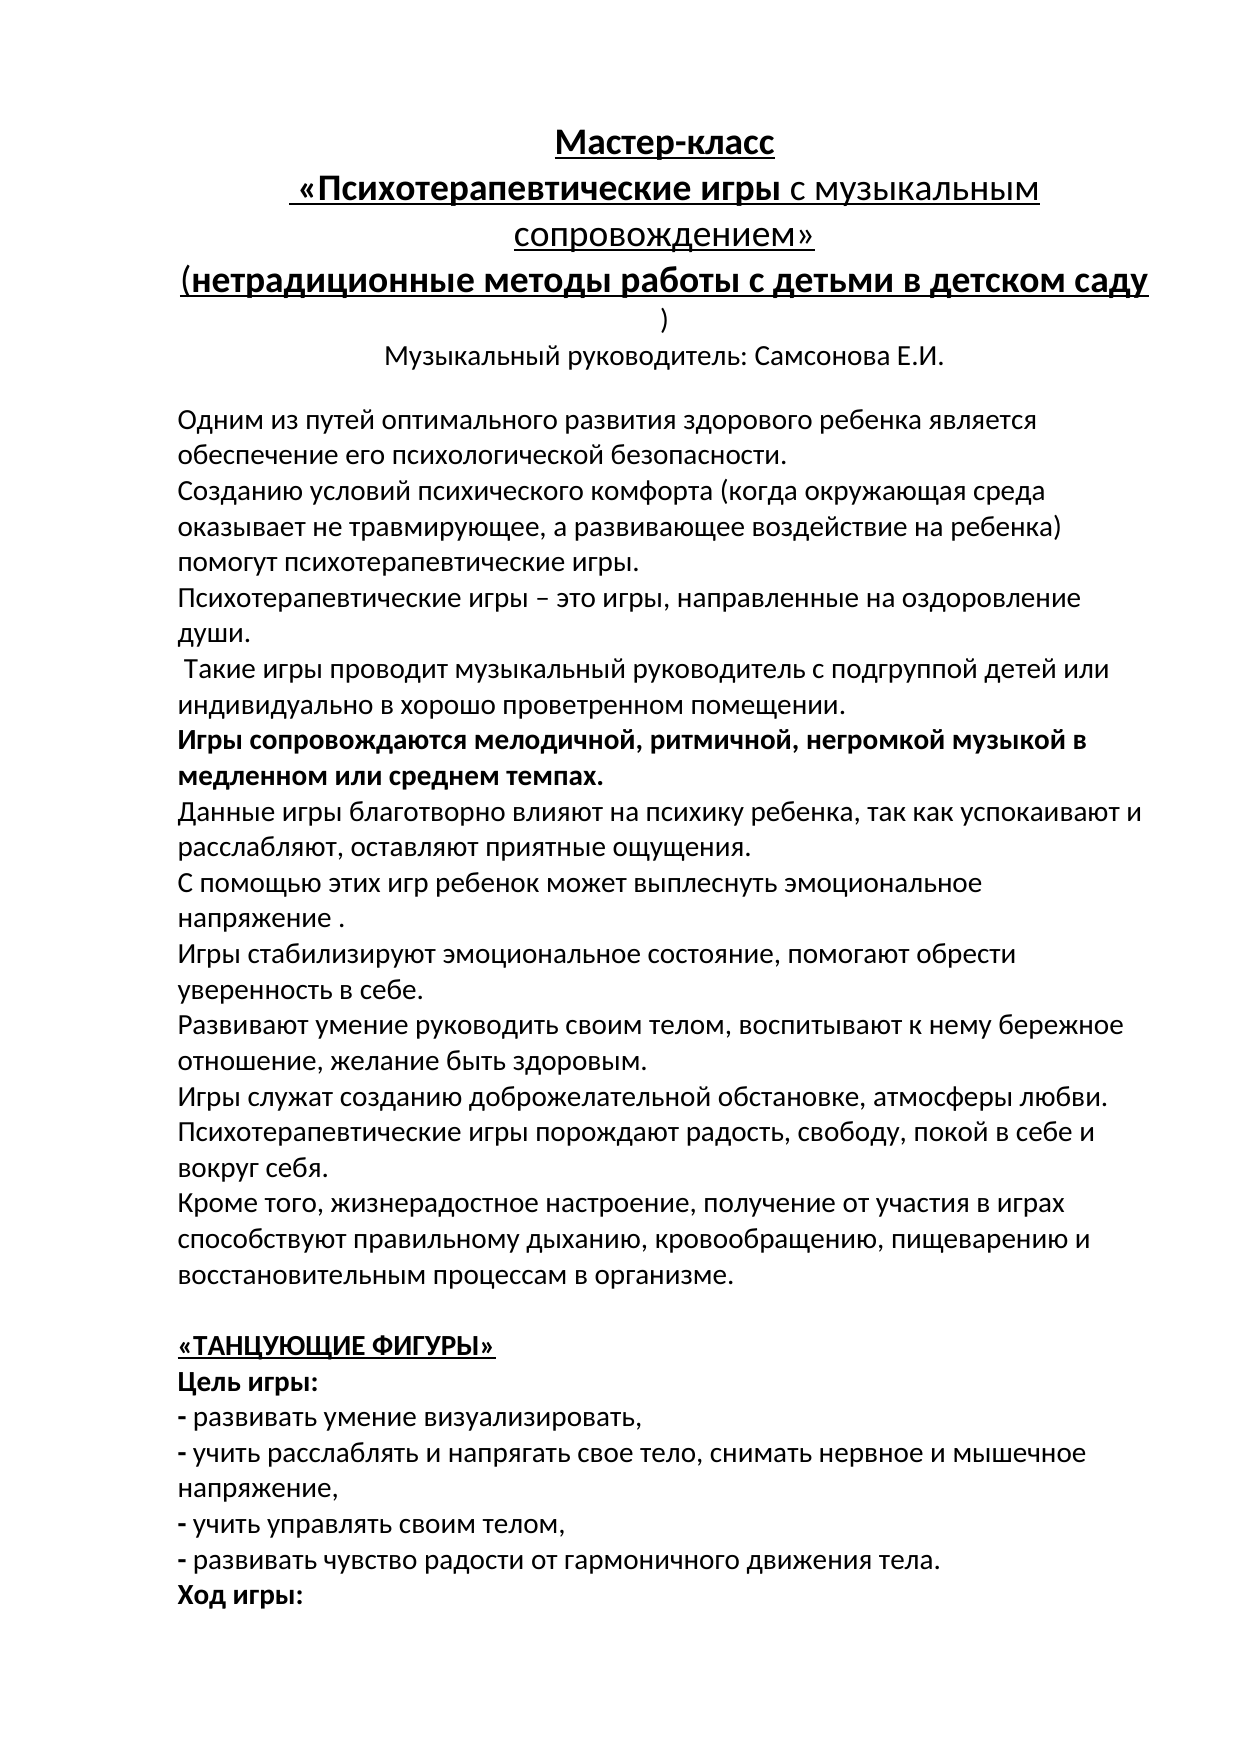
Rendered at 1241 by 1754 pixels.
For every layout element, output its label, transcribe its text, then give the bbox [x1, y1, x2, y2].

text С помощью этих игр ребенок может выплеснуть эмоциональное напряжение . [177, 864, 1152, 935]
text (нетрадиционные методы работы с детьми в детском саду ) Музыкальный руководитель: Самсонова Е.И. [177, 256, 1152, 401]
text Кроме того, жизнерадостное настроение, получение от участия в играх способствуют правильному дыханию, кровообращению, пищеварению и восстановительным процессам в организме. [177, 1184, 1152, 1291]
text Такие игры проводит музыкальный руководитель с подгруппой детей или индивидуально в хорошо проветренном помещении. [177, 650, 1152, 721]
text Развивают умение руководить своим телом, воспитывают к нему бережное отношение, желание быть здоровым. [177, 1006, 1152, 1078]
text Игры служат созданию доброжелательной обстановке, атмосферы любви. [177, 1078, 1152, 1113]
text Созданию условий психического комфорта (когда окружающая среда оказывает не травмирующее, а развивающее воздействие на ребенка) помогут психотерапевтические игры. [177, 472, 1152, 579]
text Психотерапевтические игры – это игры, направленные на оздоровление души. [177, 579, 1152, 650]
text Одним из путей оптимального развития здорового ребенка является обеспечение его психологической безопасности. [177, 401, 1152, 472]
text Игры сопровождаются мелодичной, ритмичной, негромкой музыкой в медленном или среднем темпах. [177, 721, 1152, 793]
text «ТАНЦУЮЩИЕ ФИГУРЫ» Цель игры: - развивать умение визуализировать, - учить расслаблять и напрягать свое тело, снимать нервное и мышечное напряжение, - учить управлять своим телом, - развивать чувство радости от гармоничного движения тела. Ход игры: [177, 1327, 1152, 1612]
text Психотерапевтические игры порождают радость, свободу, покой в себе и вокруг себя. [177, 1113, 1152, 1184]
text Данные игры благотворно влияют на психику ребенка, так как успокаивают и расслабляют, оставляют приятные ощущения. [177, 793, 1152, 864]
text «Психотерапевтические игры с музыкальным сопровождением» [177, 164, 1152, 256]
text Игры стабилизируют эмоциональное состояние, помогают обрести уверенность в себе. [177, 935, 1152, 1006]
text Мастер-класс [177, 118, 1152, 164]
